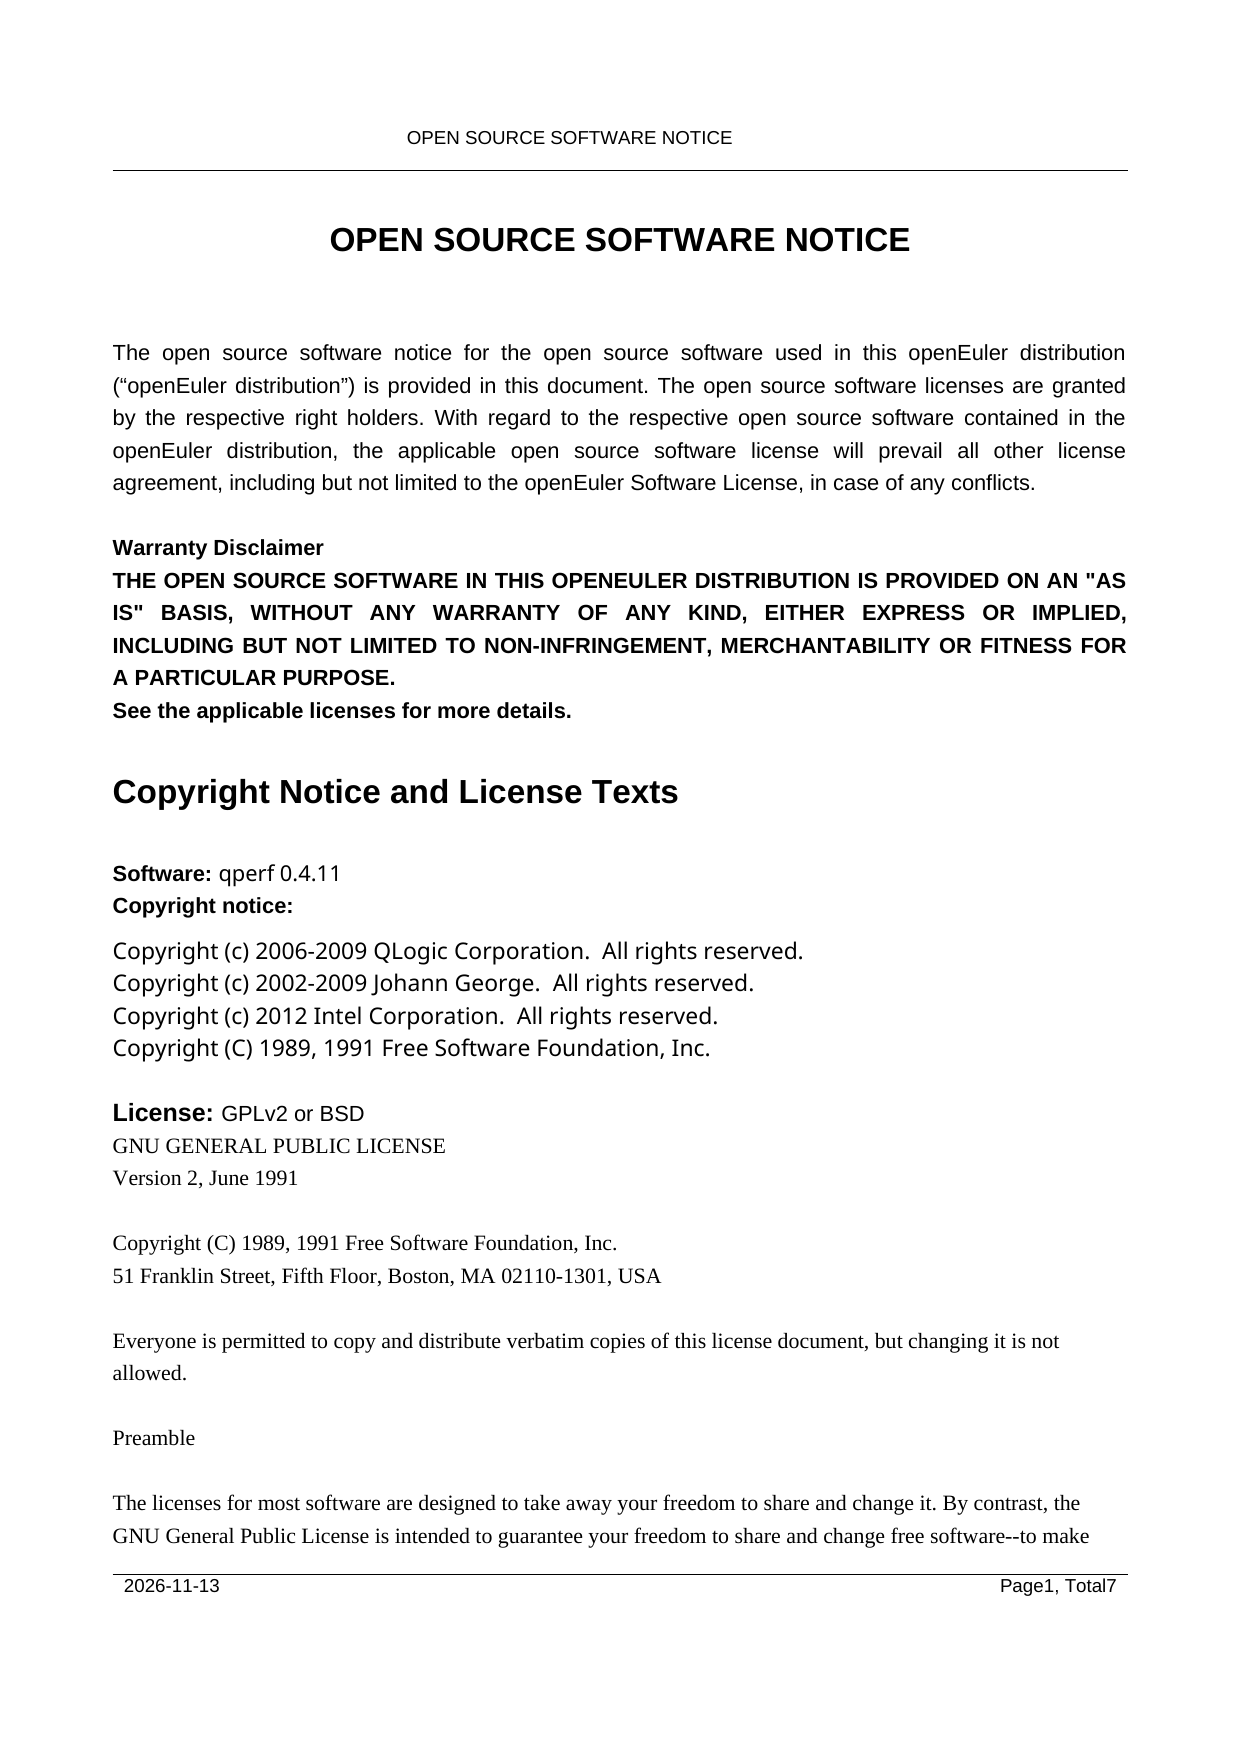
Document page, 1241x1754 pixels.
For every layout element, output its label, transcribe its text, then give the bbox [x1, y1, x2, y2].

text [112, 1129, 1128, 1551]
text License: GPLv2 or BSD [112, 1096, 1128, 1129]
text Copyright Notice and License Texts [112, 759, 1128, 824]
text The open source software notice for the open source software used in this openEuler distribution (“openEuler distribution”) is provided in this document. The open source software licenses are granted by the respective right holders. With regard to the respective open source software contained in the openEuler distribution, the applicable open source software license will prevail all other license agreement, including but not limited to the openEuler Software License, in case of any conflicts. [112, 336, 1128, 499]
text Warranty Disclaimer [112, 531, 1128, 564]
text Copyright notice: [112, 889, 1128, 921]
text Copyright (c) 2006-2009 QLogic Corporation. All rights reserved. Copyright (c) 2002-2009 Johann George. All rights reserved. Copyright (c) 2012 Intel Corporation. All rights reserved. Copyright (C) 1989, 1991 Free Software Foundation, Inc. [112, 934, 1128, 1096]
text OPEN SOURCE SOFTWARE NOTICE [112, 206, 1128, 271]
text THE OPEN SOURCE SOFTWARE IN THIS OPENEULER DISTRIBUTION IS PROVIDED ON AN "AS IS" BASIS, WITHOUT ANY WARRANTY OF ANY KIND, EITHER EXPRESS OR IMPLIED, INCLUDING BUT NOT LIMITED TO NON-INFRINGEMENT, MERCHANTABILITY OR FITNESS FOR A PARTICULAR PURPOSE. See the applicable licenses for more details. [112, 564, 1128, 726]
title Software: qperf 0.4.11 [112, 856, 1128, 889]
